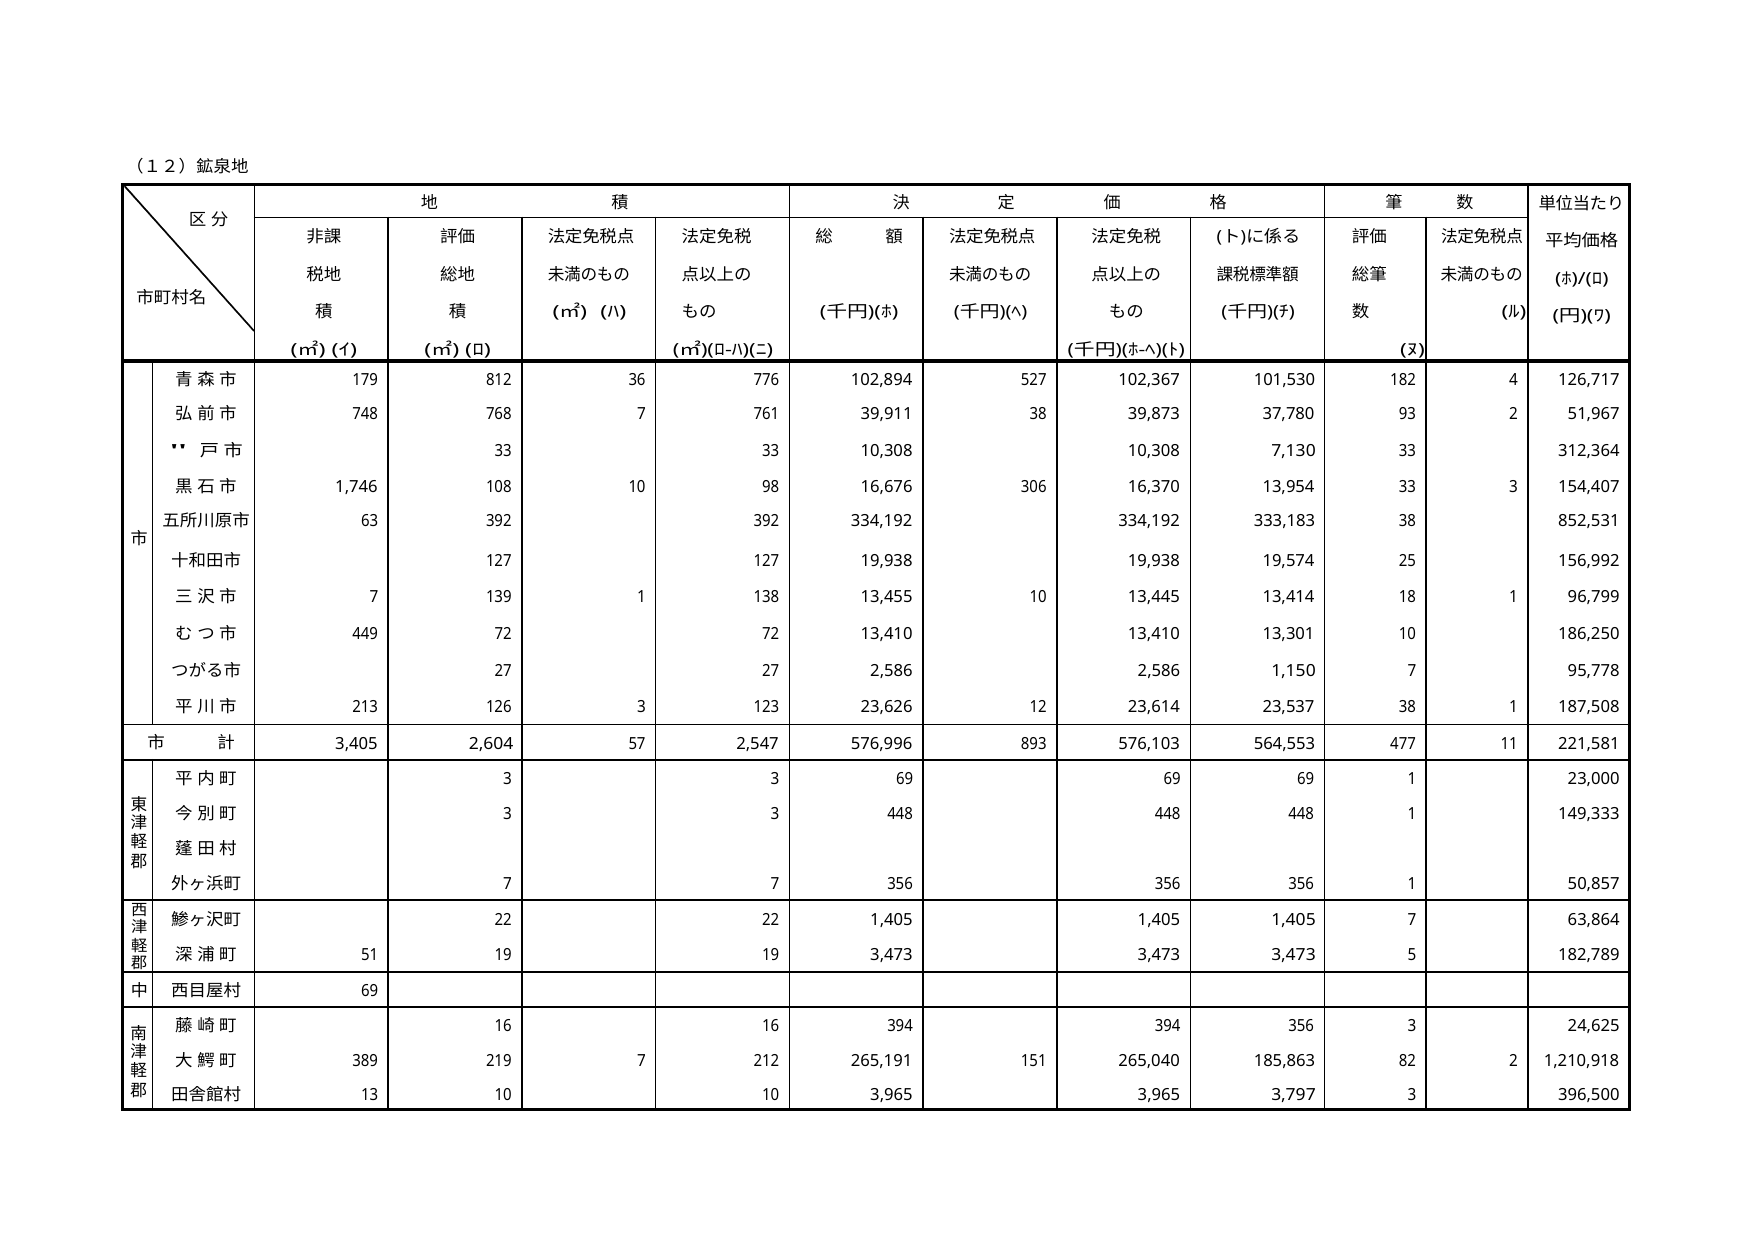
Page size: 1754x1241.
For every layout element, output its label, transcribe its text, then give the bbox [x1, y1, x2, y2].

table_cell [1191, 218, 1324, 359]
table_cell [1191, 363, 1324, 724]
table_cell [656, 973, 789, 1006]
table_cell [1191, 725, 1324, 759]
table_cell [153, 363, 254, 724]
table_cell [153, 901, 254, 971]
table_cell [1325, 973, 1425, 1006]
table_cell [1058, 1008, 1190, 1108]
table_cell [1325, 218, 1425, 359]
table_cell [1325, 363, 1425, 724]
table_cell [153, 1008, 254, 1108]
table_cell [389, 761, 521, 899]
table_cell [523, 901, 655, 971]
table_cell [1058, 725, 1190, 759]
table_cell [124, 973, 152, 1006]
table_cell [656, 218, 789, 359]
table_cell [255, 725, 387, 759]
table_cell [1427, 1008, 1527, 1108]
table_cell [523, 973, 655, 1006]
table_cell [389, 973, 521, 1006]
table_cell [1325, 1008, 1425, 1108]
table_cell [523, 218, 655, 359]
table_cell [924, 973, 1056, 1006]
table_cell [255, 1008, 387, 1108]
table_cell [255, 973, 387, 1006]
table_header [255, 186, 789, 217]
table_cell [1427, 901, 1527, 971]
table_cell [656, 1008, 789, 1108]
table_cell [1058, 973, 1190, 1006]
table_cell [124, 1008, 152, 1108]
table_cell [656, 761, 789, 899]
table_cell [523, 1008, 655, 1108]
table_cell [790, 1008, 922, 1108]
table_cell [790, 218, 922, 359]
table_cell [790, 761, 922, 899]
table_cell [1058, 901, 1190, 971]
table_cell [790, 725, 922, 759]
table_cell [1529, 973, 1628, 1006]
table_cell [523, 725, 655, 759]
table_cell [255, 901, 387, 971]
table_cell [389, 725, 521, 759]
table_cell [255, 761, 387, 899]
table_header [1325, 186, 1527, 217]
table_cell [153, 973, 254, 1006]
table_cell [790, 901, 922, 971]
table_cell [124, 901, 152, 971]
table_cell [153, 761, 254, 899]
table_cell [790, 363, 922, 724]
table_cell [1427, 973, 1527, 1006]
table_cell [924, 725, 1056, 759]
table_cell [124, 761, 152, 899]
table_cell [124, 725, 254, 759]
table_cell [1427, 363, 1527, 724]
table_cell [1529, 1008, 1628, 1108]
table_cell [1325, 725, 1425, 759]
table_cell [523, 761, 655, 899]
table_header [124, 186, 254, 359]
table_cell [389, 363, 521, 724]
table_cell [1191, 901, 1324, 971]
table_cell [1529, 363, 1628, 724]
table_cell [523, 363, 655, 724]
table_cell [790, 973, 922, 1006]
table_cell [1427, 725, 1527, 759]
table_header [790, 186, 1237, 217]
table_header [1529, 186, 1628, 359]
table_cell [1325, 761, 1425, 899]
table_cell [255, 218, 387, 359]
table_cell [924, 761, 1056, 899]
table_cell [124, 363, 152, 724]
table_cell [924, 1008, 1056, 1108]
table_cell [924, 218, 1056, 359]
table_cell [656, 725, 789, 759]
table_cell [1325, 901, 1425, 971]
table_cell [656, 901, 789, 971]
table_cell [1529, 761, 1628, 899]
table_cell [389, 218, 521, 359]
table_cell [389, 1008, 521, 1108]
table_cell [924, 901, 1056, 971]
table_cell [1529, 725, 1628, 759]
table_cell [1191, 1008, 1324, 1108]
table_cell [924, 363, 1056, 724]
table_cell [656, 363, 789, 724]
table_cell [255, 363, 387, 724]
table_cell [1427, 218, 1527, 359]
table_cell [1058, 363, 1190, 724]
text （１２）鉱泉地 [126, 154, 1656, 177]
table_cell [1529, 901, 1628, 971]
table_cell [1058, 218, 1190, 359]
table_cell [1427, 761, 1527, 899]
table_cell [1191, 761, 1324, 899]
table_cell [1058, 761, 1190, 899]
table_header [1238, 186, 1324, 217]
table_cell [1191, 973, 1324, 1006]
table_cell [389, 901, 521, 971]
